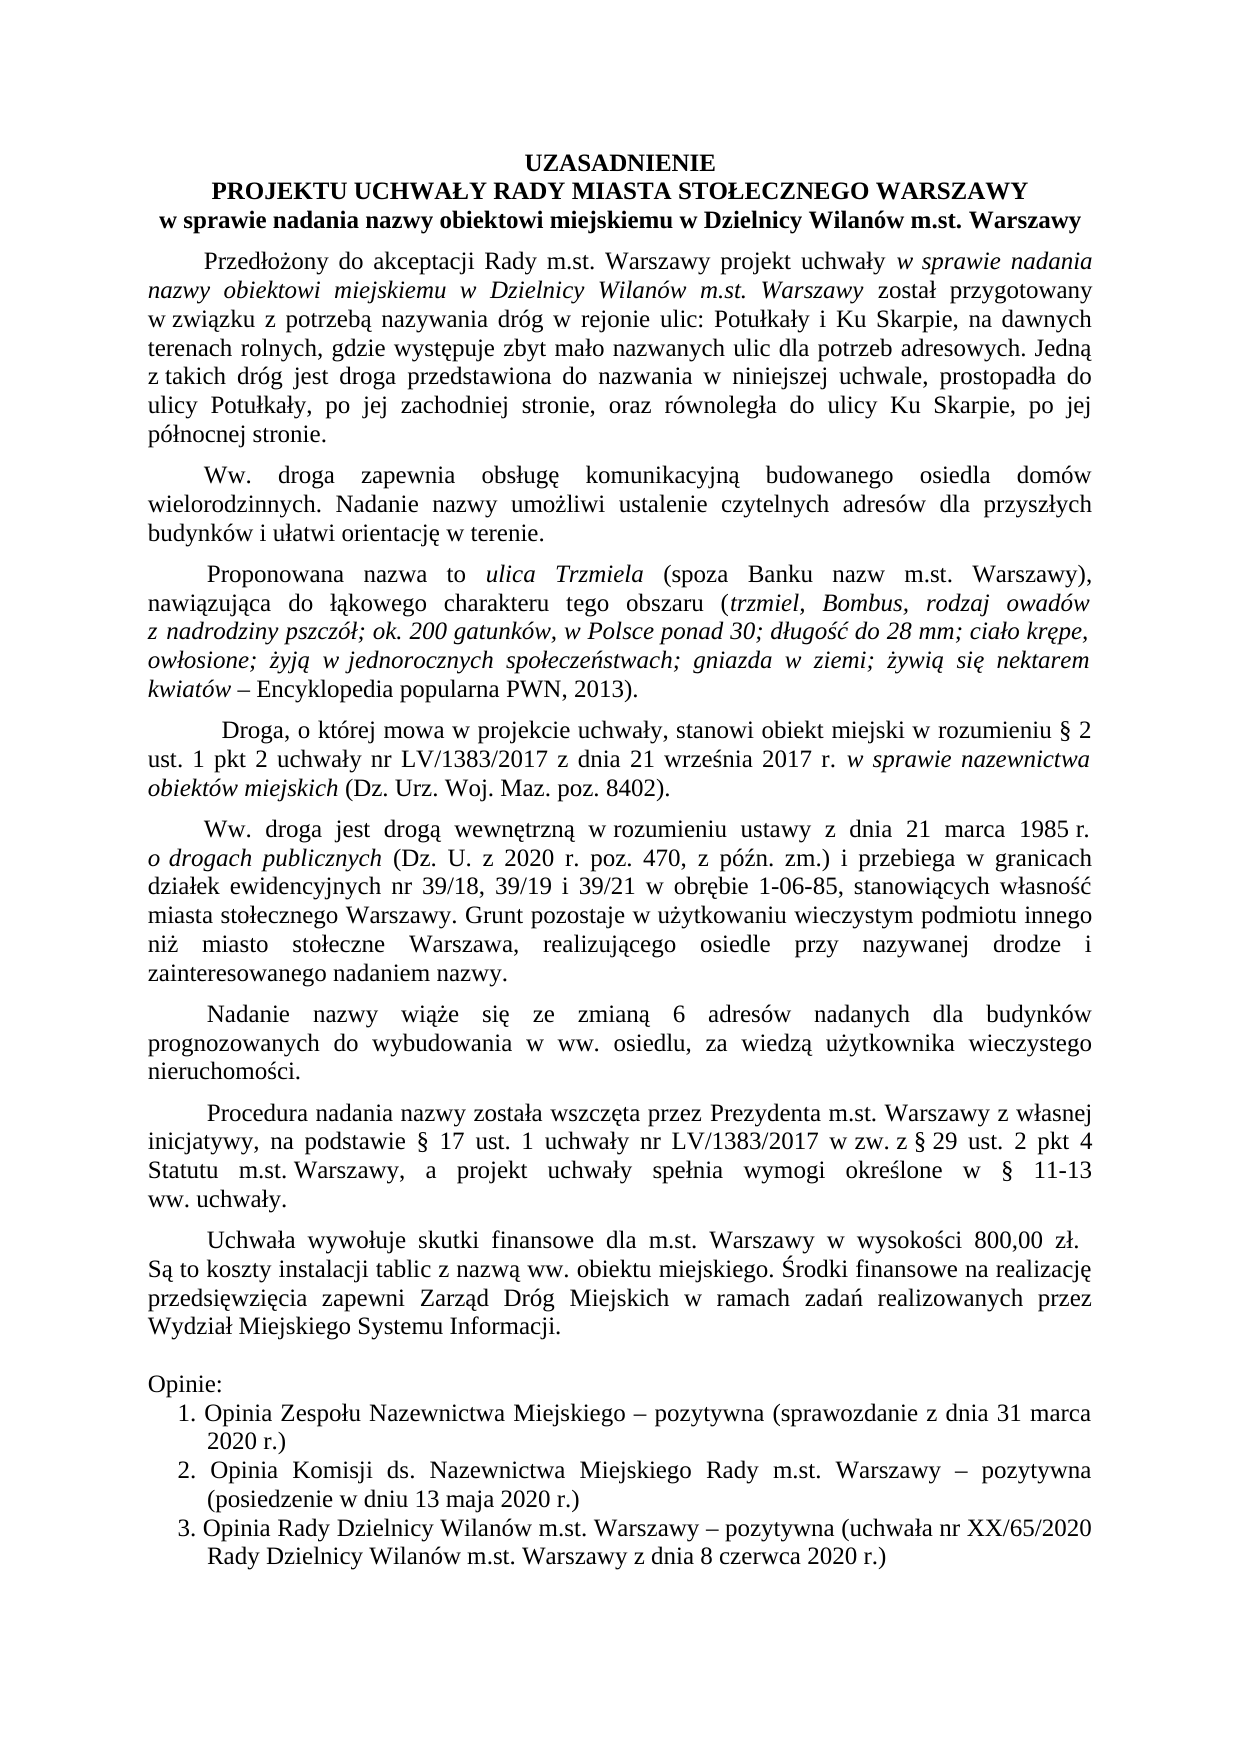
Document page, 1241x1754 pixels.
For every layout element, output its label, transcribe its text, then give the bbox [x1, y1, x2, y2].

text w sprawie nadania nazwy obiektowi miejskiemu w Dzielnicy Wilanów m.st. Warszawy [148, 205, 1093, 234]
text Ww. droga jest drogą wewnętrzną w rozumieniu ustawy z dnia 21 marca 1985 r. o drogach publicznych (Dz. U. z 2020 r. poz. 470, z późn. zm.) i przebiega w granicach działek ewidencyjnych nr 39/18, 39/19 i 39/21 w obrębie 1-06-85, stanowiących własność miasta stołecznego Warszawy. Grunt pozostaje w użytkowaniu wieczystym podmiotu innego niż miasto stołeczne Warszawa, realizującego osiedle przy nazywanej drodze i zainteresowanego nadaniem nazwy. [148, 814, 1093, 986]
text Procedura nadania nazwy została wszczęta przez Prezydenta m.st. Warszawy z własnej inicjatywy, na podstawie § 17 ust. 1 uchwały nr LV/1383/2017 w zw. z § 29 ust. 2 pkt 4 Statutu m.st. Warszawy, a projekt uchwały spełnia wymogi określone w § 11-13 ww. uchwały. [148, 1098, 1093, 1213]
list Opinie: [148, 1369, 1093, 1398]
list 1. Opinia Zespołu Nazewnictwa Miejskiego – pozytywna (sprawozdanie z dnia 31 marca 2020 r.) [177, 1398, 1093, 1455]
list 2. Opinia Komisji ds. Nazewnictwa Miejskiego Rady m.st. Warszawy – pozytywna (posiedzenie w dniu 13 maja 2020 r.) [177, 1455, 1093, 1513]
text Proponowana nazwa to ulica Trzmiela (spoza Banku nazw m.st. Warszawy), nawiązująca do łąkowego charakteru tego obszaru (trzmiel, Bombus, rodzaj owadów z nadrodziny pszczół; ok. 200 gatunków, w Polsce ponad 30; długość do 28 mm; ciało krępe, owłosione; żyją w jednorocznych społeczeństwach; gniazda w ziemi; żywią się nektarem kwiatów – Encyklopedia popularna PWN, 2013). [148, 559, 1093, 703]
text PROJEKTU UCHWAŁY RADY MIASTA STOŁECZNEGO WARSZAWY [148, 176, 1093, 205]
text Ww. droga zapewnia obsługę komunikacyjną budowanego osiedla domów wielorodzinnych. Nadanie nazwy umożliwi ustalenie czytelnych adresów dla przyszłych budynków i ułatwi orientację w terenie. [148, 460, 1093, 546]
list 3. Opinia Rady Dzielnicy Wilanów m.st. Warszawy – pozytywna (uchwała nr XX/65/2020 Rady Dzielnicy Wilanów m.st. Warszawy z dnia 8 czerwca 2020 r.) [177, 1513, 1093, 1570]
text UZASADNIENIE [148, 148, 1093, 176]
text Przedłożony do akceptacji Rady m.st. Warszawy projekt uchwały w sprawie nadania nazwy obiektowi miejskiemu w Dzielnicy Wilanów m.st. Warszawy został przygotowany w związku z potrzebą nazywania dróg w rejonie ulic: Potułkały i Ku Skarpie, na dawnych terenach rolnych, gdzie występuje zbyt mało nazwanych ulic dla potrzeb adresowych. Jedną z takich dróg jest droga przedstawiona do nazwania w niniejszej uchwale, prostopadła do ulicy Potułkały, po jej zachodniej stronie, oraz równoległa do ulicy Ku Skarpie, po jej północnej stronie. [148, 246, 1093, 448]
text Nadanie nazwy wiąże się ze zmianą 6 adresów nadanych dla budynków prognozowanych do wybudowania w ww. osiedlu, za wiedzą użytkownika wieczystego nieruchomości. [148, 999, 1093, 1085]
text Droga, o której mowa w projekcie uchwały, stanowi obiekt miejski w rozumieniu § 2 ust. 1 pkt 2 uchwały nr LV/1383/2017 z dnia 21 września 2017 r. w sprawie nazewnictwa obiektów miejskich (Dz. Urz. Woj. Maz. poz. 8402). [148, 715, 1093, 801]
text Uchwała wywołuje skutki finansowe dla m.st. Warszawy w wysokości 800,00 zł. Są to koszty instalacji tablic z nazwą ww. obiektu miejskiego. Środki finansowe na realizację przedsięwzięcia zapewni Zarząd Dróg Miejskich w ramach zadań realizowanych przez Wydział Miejskiego Systemu Informacji. [148, 1225, 1093, 1340]
